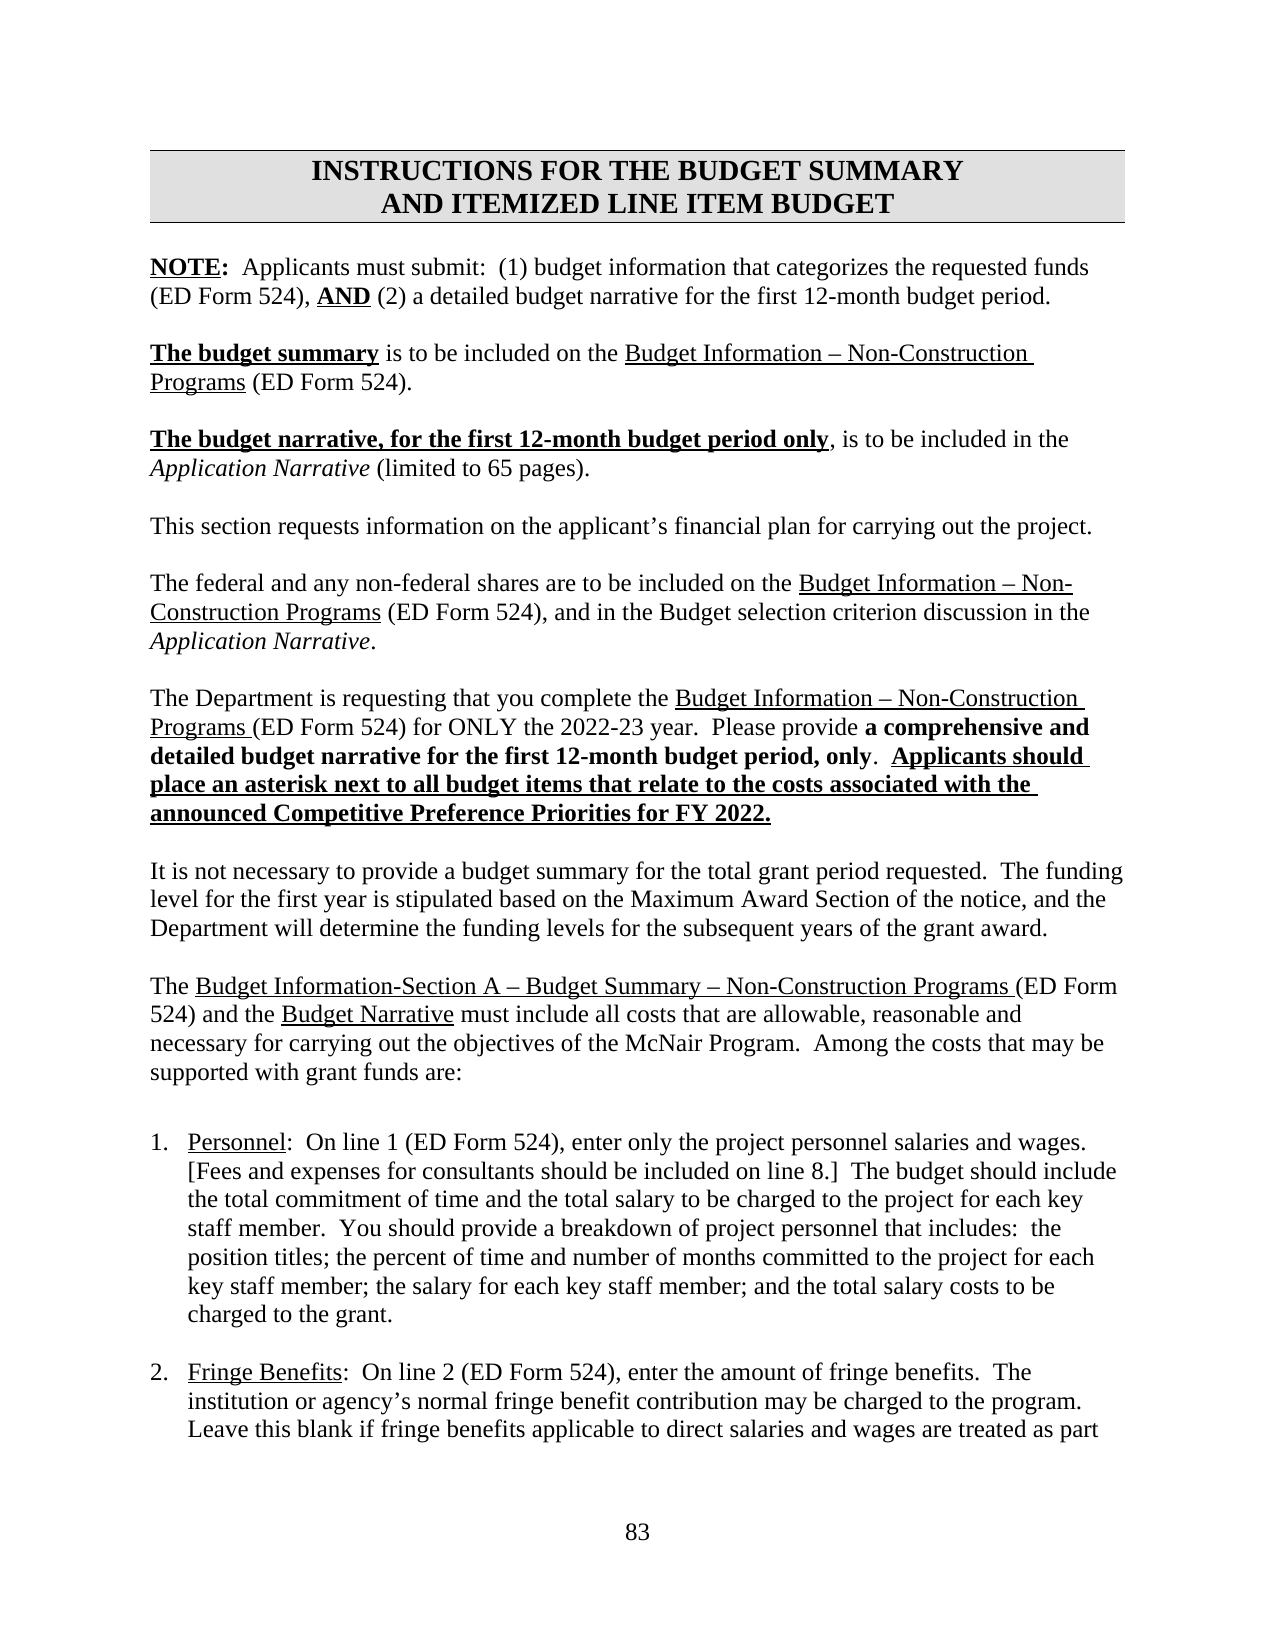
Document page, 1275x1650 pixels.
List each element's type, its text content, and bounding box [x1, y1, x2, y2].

text This section requests information on the applicant’s financial plan for carrying out the project. [150, 511, 1125, 539]
list Personnel: On line 1 (ED Form 524), enter only the project personnel salaries and wages. [Fees and expenses for consultants should be included on line 8.] The budget should include the total commitment of time and the total salary to be charged to the project for each key staff member. You should provide a breakdown of project personnel that includes: the position titles; the percent of time and number of months committed to the project for each key staff member; the salary for each key staff member; and the total salary costs to be charged to the grant. [150, 1127, 1125, 1328]
text The Budget Information-Section A – Budget Summary – Non-Construction Programs (ED Form 524) and the Budget Narrative must include all costs that are allowable, reasonable and necessary for carrying out the objectives of the McNair Program. Among the costs that may be supported with grant funds are: [150, 971, 1125, 1086]
text The Department is requesting that you complete the Budget Information – Non-Construction Programs (ED Form 524) for ONLY the 2022-23 year. Please provide a comprehensive and detailed budget narrative for the first 12-month budget period, only. Applicants should place an asterisk next to all budget items that relate to the costs associated with the announced Competitive Preference Priorities for FY 2022. [150, 683, 1125, 827]
text AND ITEMIZED LINE ITEM BUDGET [150, 183, 1125, 222]
text The budget summary is to be included on the Budget Information – Non-Construction Programs (ED Form 524). [150, 338, 1125, 396]
subtitle INSTRUCTIONS FOR THE BUDGET SUMMARY [150, 151, 1125, 183]
text The federal and any non-federal shares are to be included on the Budget Information – Non-Construction Programs (ED Form 524), and in the Budget selection criterion discussion in the Application Narrative. [150, 568, 1125, 654]
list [150, 1357, 1125, 1443]
text The budget narrative, for the first 12-month budget period only, is to be included in the Application Narrative (limited to 65 pages). [150, 424, 1125, 482]
text NOTE: Applicants must submit: (1) budget information that categorizes the requested funds (ED Form 524), AND (2) a detailed budget narrative for the first 12-month budget period. [150, 252, 1125, 309]
text It is not necessary to provide a budget summary for the total grant period requested. The funding level for the first year is stipulated based on the Maximum Award Section of the notice, and the Department will determine the funding levels for the subsequent years of the grant award. [150, 856, 1125, 942]
